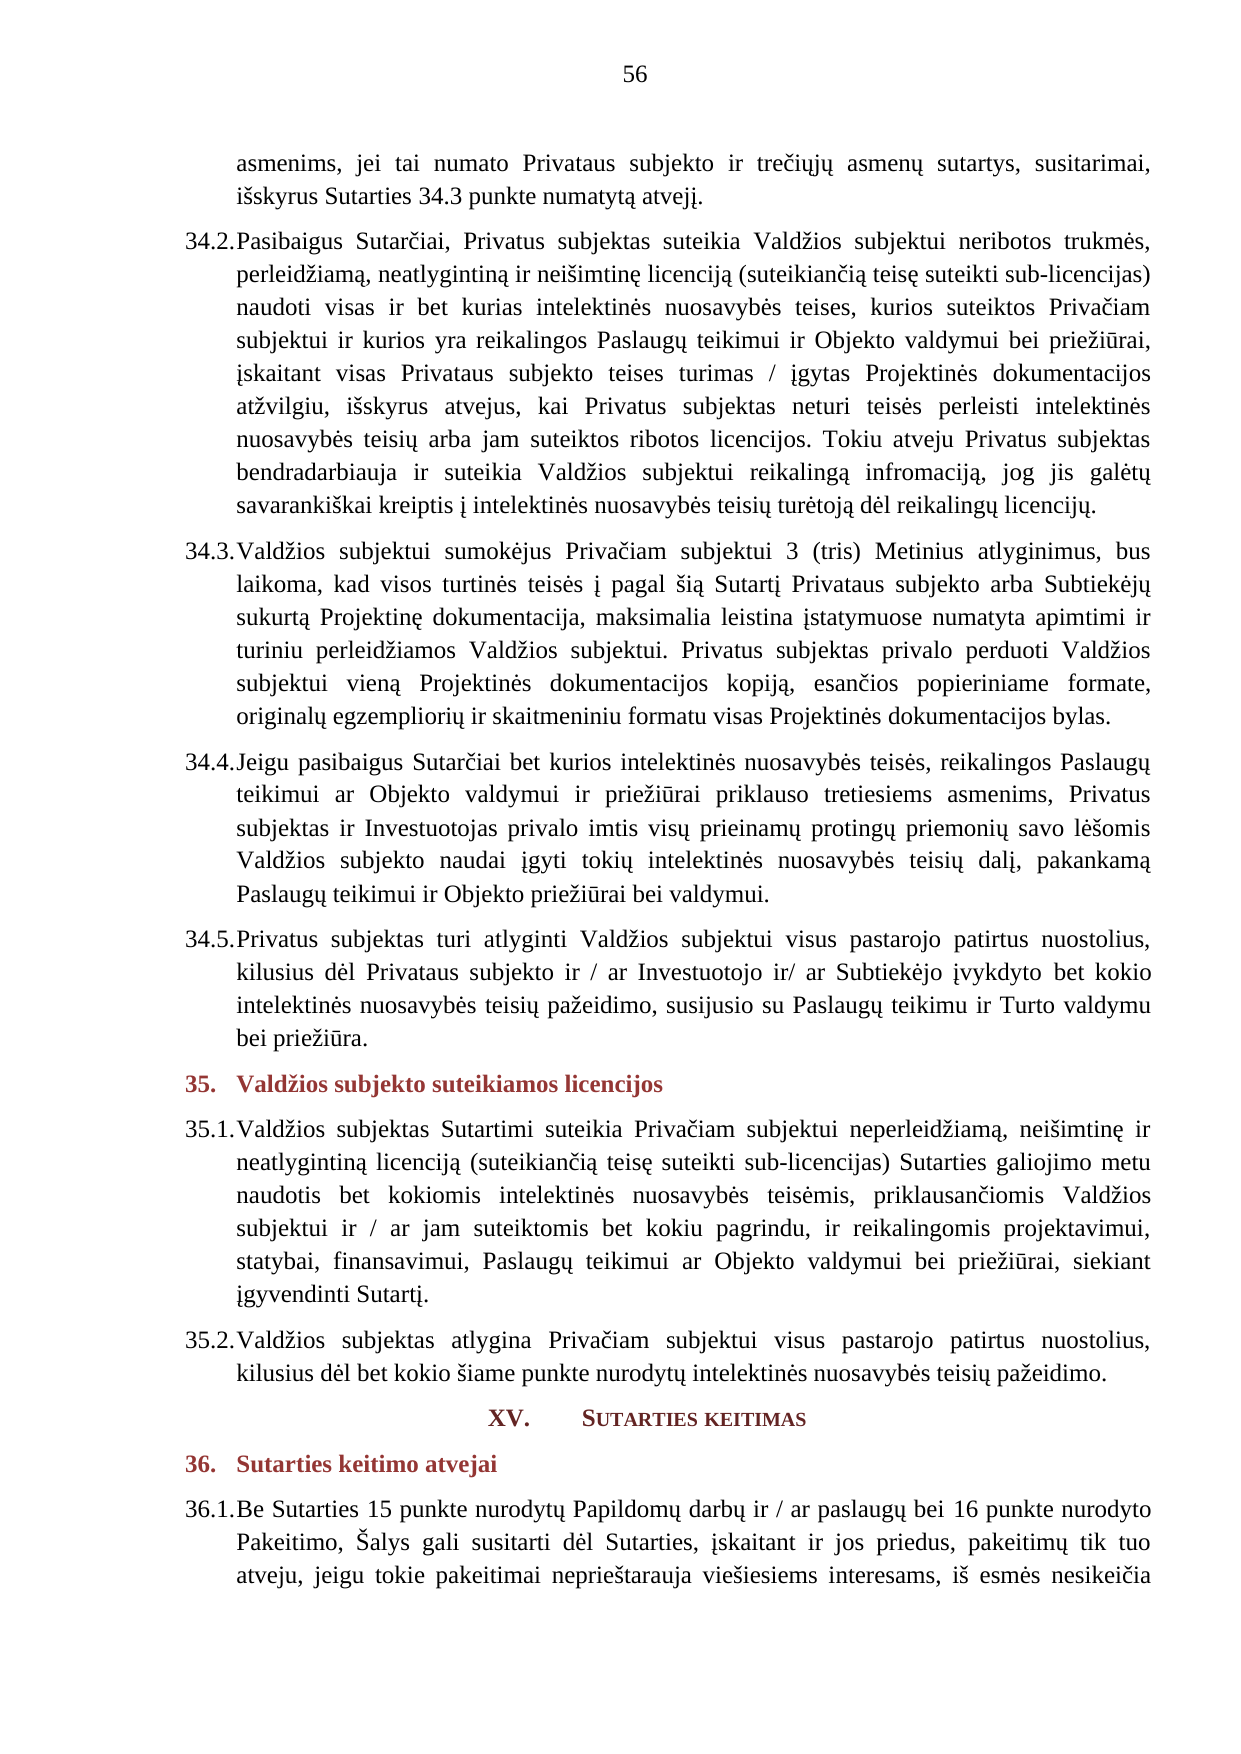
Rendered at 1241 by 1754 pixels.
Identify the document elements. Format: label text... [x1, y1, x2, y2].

subtitle Sutarties keitimas [185, 1403, 1152, 1432]
text Pasibaigus Sutarčiai, Privatus subjektas suteikia Valdžios subjektui neribotos trukmės, perleidžiamą, neatlygintiną ir neišimtinę licenciją (suteikiančią teisę suteikti sub-licencijas) naudoti visas ir bet kurias intelektinės nuosavybės teises, kurios suteiktos Privačiam subjektui ir kurios yra reikalingos Paslaugų teikimui ir Objekto valdymui bei priežiūrai, įskaitant visas Privataus subjekto teises turimas / įgytas Projektinės dokumentacijos atžvilgiu, išskyrus atvejus, kai Privatus subjektas neturi teisės perleisti intelektinės nuosavybės teisių arba jam suteiktos ribotos licencijos. Tokiu atveju Privatus subjektas bendradarbiauja ir suteikia Valdžios subjektui reikalingą infromaciją, jog jis galėtų savarankiškai kreiptis į intelektinės nuosavybės teisių turėtoją dėl reikalingų licencijų. [185, 226, 1152, 519]
subtitle Valdžios subjekto suteikiamos licencijos [185, 1069, 1152, 1097]
text Privatus subjektas turi atlyginti Valdžios subjektui visus pastarojo patirtus nuostolius, kilusius dėl Privataus subjekto ir / ar Investuotojo ir/ ar Subtiekėjo įvykdyto bet kokio intelektinės nuosavybės teisių pažeidimo, susijusio su Paslaugų teikimu ir Turto valdymu bei priežiūra. [185, 924, 1152, 1052]
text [185, 148, 1152, 209]
text Valdžios subjektui sumokėjus Privačiam subjektui 3 (tris) Metinius atlyginimus, bus laikoma, kad visos turtinės teisės į pagal šią Sutartį Privataus subjekto arba Subtiekėjų sukurtą Projektinę dokumentacija, maksimalia leistina įstatymuose numatyta apimtimi ir turiniu perleidžiamos Valdžios subjektui. Privatus subjektas privalo perduoti Valdžios subjektui vieną Projektinės dokumentacijos kopiją, esančios popieriniame formate, originalų egzempliorių ir skaitmeniniu formatu visas Projektinės dokumentacijos bylas. [185, 536, 1152, 730]
subtitle Sutarties keitimo atvejai [185, 1449, 1152, 1478]
text Jeigu pasibaigus Sutarčiai bet kurios intelektinės nuosavybės teisės, reikalingos Paslaugų teikimui ar Objekto valdymui ir priežiūrai priklauso tretiesiems asmenims, Privatus subjektas ir Investuotojas privalo imtis visų prieinamų protingų priemonių savo lėšomis Valdžios subjekto naudai įgyti tokių intelektinės nuosavybės teisių dalį, pakankamą Paslaugų teikimui ir Objekto priežiūrai bei valdymui. [185, 747, 1152, 907]
text Valdžios subjektas Sutartimi suteikia Privačiam subjektui neperleidžiamą, neišimtinę ir neatlygintiną licenciją (suteikiančią teisę suteikti sub-licencijas) Sutarties galiojimo metu naudotis bet kokiomis intelektinės nuosavybės teisėmis, priklausančiomis Valdžios subjektui ir / ar jam suteiktomis bet kokiu pagrindu, ir reikalingomis projektavimui, statybai, finansavimui, Paslaugų teikimui ar Objekto valdymui bei priežiūrai, siekiant įgyvendinti Sutartį. [185, 1114, 1152, 1308]
text Valdžios subjektas atlygina Privačiam subjektui visus pastarojo patirtus nuostolius, kilusius dėl bet kokio šiame punkte nurodytų intelektinės nuosavybės teisių pažeidimo. [185, 1325, 1152, 1387]
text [185, 1494, 1152, 1589]
